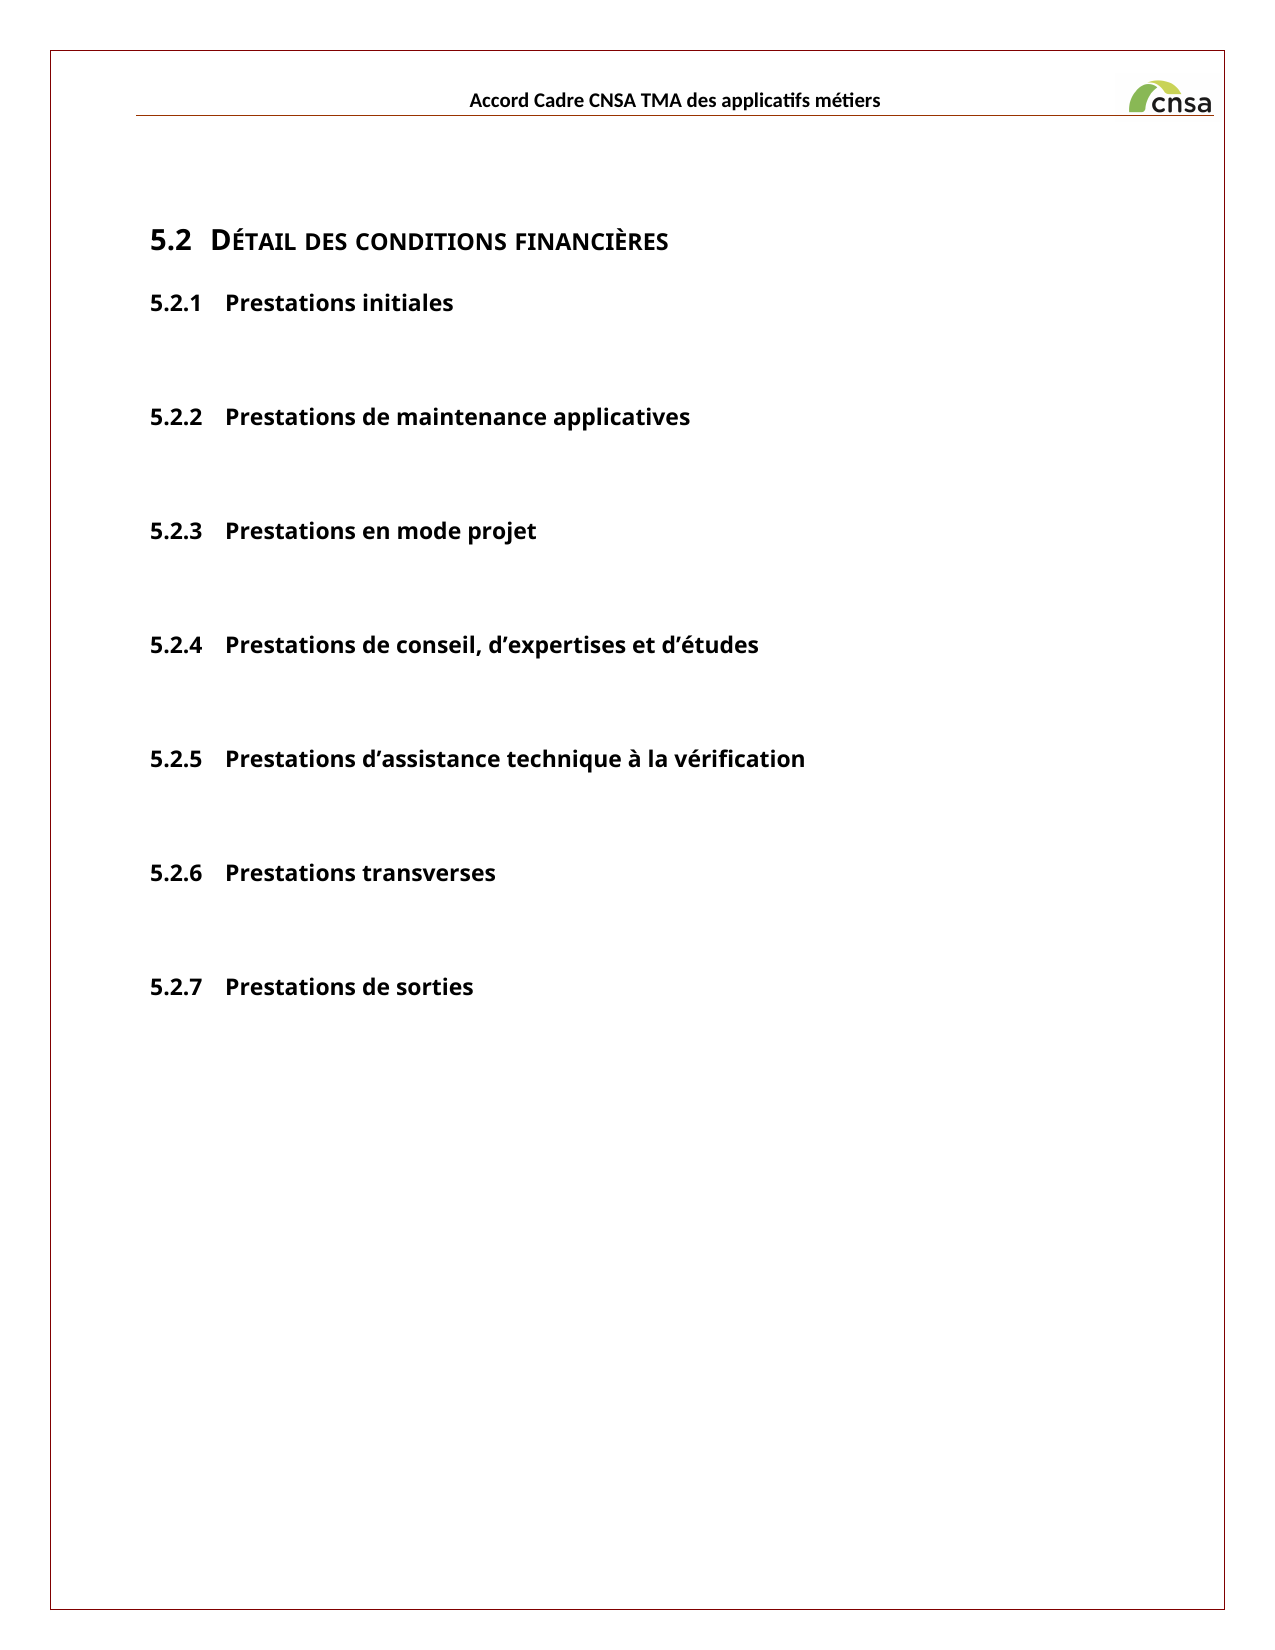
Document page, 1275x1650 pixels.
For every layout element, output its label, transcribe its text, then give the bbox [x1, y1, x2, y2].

subtitle Prestations de maintenance applicatives [150, 401, 1125, 432]
subtitle Prestations de conseil, d’expertises et d’études [150, 629, 1125, 660]
subtitle Prestations initiales [150, 287, 1125, 318]
subtitle Prestations d’assistance technique à la vérification [150, 743, 1125, 774]
picture [1115, 73, 1222, 122]
subtitle Détail des conditions financières [150, 219, 1125, 259]
subtitle Prestations transverses [150, 857, 1125, 888]
subtitle Prestations en mode projet [150, 515, 1125, 546]
subtitle Prestations de sorties [150, 971, 1125, 1002]
